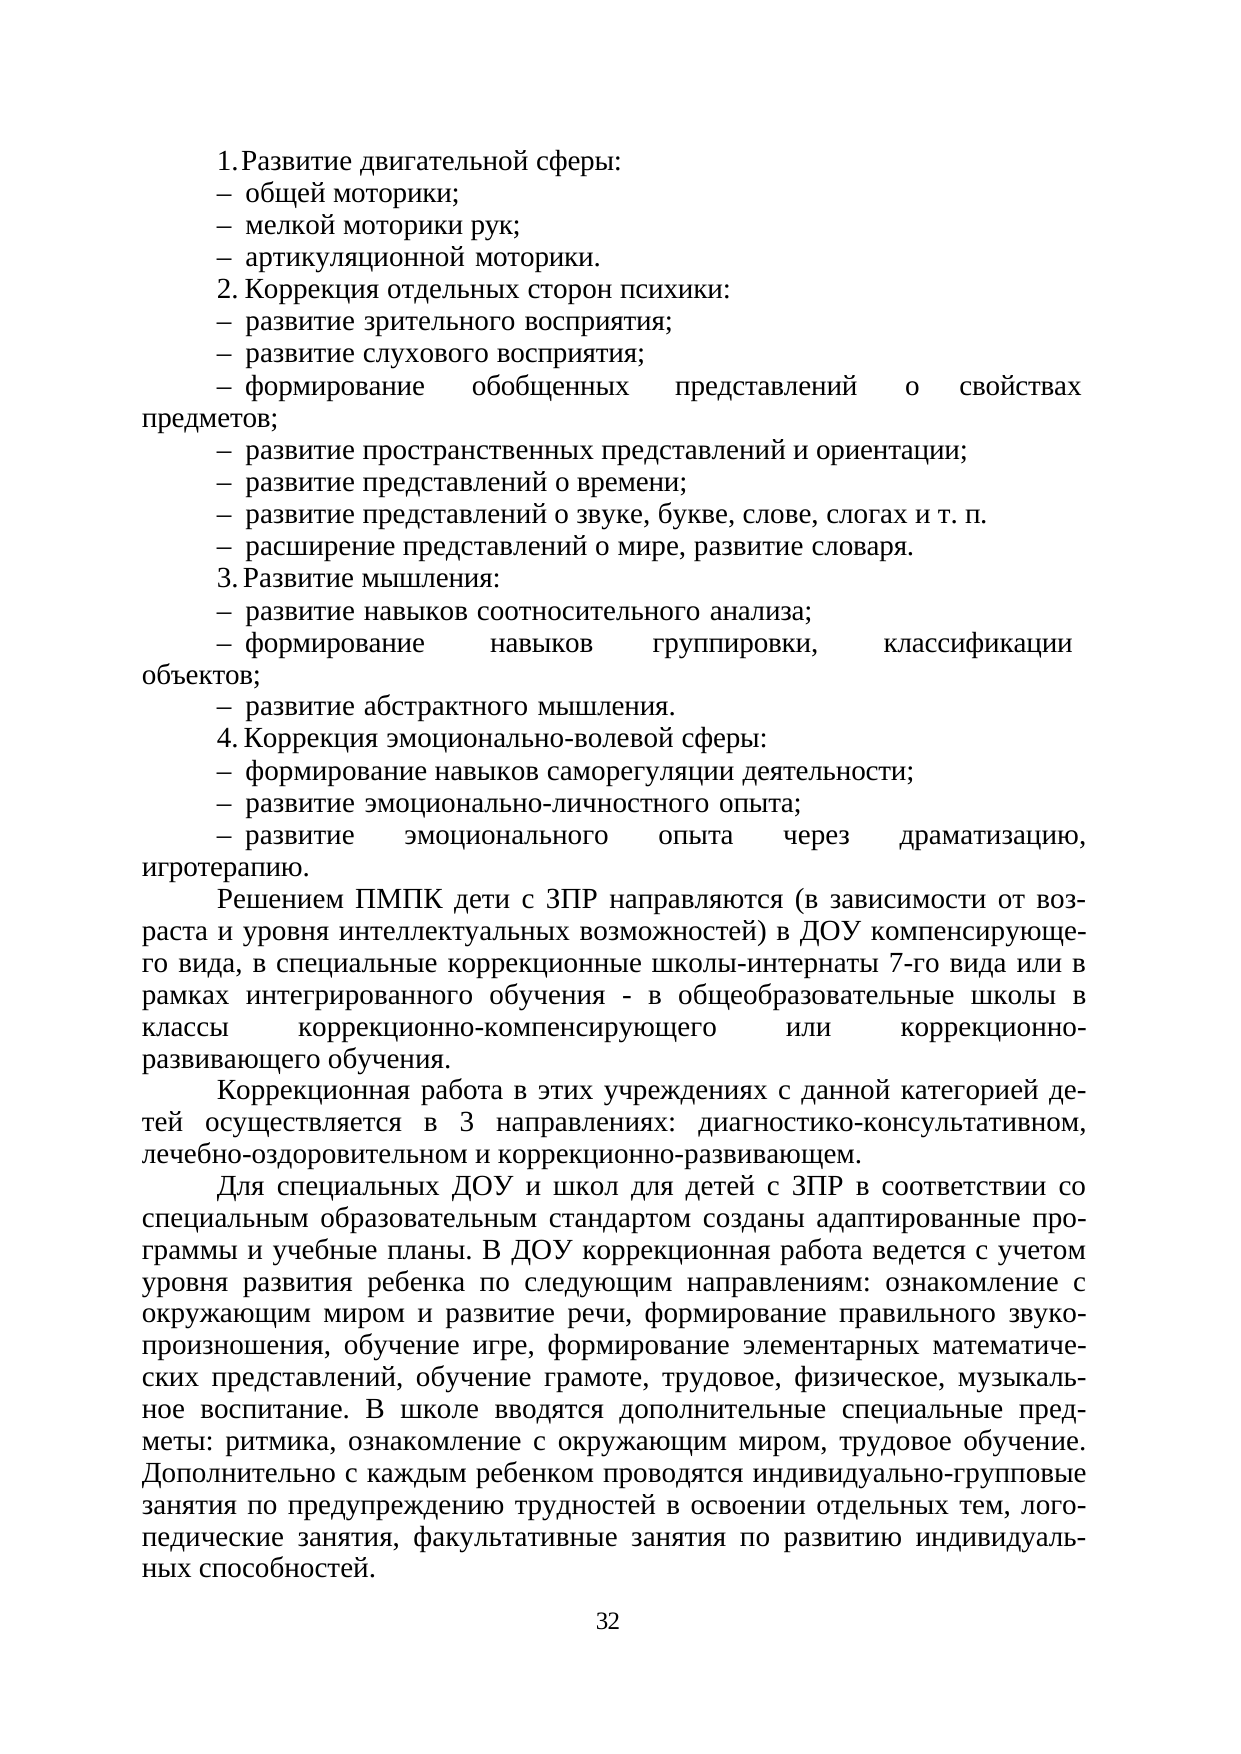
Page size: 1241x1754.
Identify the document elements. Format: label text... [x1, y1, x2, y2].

list Коррекция отдельных сторон психики: [217, 273, 1196, 305]
list артикуляционной моторики. [217, 241, 1196, 273]
list развитие представлений о звуке, букве, слове, слогах и т. п. [217, 498, 1196, 530]
list развитие абстрактного мышления. [217, 690, 1196, 722]
list развитие представлений о времени; [217, 466, 1196, 498]
text Для специальных ДОУ и школ для детей с ЗПР в соответствии со специальным образовательным стандартом созданы адаптированные про- граммы и учебные планы. В ДОУ коррекционная работа ведется с учетом уровня развития ребенка по следующим направлениям: ознакомление с окружающим миром и развитие речи, формирование правильного звуко- произношения, обучение игре, формирование элементарных математиче- ских представлений, обучение грамоте, трудовое, физическое, музыкаль- ное воспитание. В школе вводятся дополнительные специальные пред- меты: ритмика, ознакомление с окружающим миром, трудовое обучение. Дополнительно с каждым ребенком проводятся индивидуально-групповые занятия по предупреждению трудностей в освоении отдельных тем, лого- педические занятия, факультативные занятия по развитию индивидуаль- ных способностей. [142, 1170, 1087, 1584]
list расширение представлений о мире, развитие словаря. [217, 530, 1196, 562]
list Коррекция эмоционально-волевой сферы: [217, 722, 1196, 754]
list формирование навыков саморегуляции деятельности; [217, 754, 1196, 786]
list Развитие мышления: [217, 562, 1196, 594]
list формирование навыков группировки, классификации объектов; [142, 627, 1086, 690]
list формирование обобщенных представлений о свойствах предметов; [142, 370, 1087, 434]
list Развитие двигательной сферы: [217, 144, 1196, 177]
text Коррекционная работа в этих учреждениях с данной категорией де- тей осуществляется в 3 направлениях: диагностико-консультативном, лечебно-оздоровительном и коррекционно-развивающем. [142, 1074, 1088, 1170]
list развитие зрительного восприятия; [217, 305, 1196, 337]
list развитие навыков соотносительного анализа; [217, 594, 1196, 626]
list развитие слухового восприятия; [217, 337, 1196, 369]
list развитие эмоционально-личностного опыта; [217, 786, 1196, 818]
text Решением ПМПК дети с ЗПР направляются (в зависимости от воз- раста и уровня интеллектуальных возможностей) в ДОУ компенсирующе- го вида, в специальные коррекционные школы-интернаты 7-го вида или в рамках интегрированного обучения - в общеобразовательные школы в классы коррекционно-компенсирующего или коррекционно- развивающего обучения. [142, 883, 1087, 1074]
list развитие пространственных представлений и ориентации; [217, 434, 1196, 466]
list развитие эмоционального опыта через драматизацию, игротерапию. [142, 819, 1087, 883]
list общей моторики; [217, 177, 1196, 209]
list мелкой моторики рук; [217, 209, 1196, 241]
